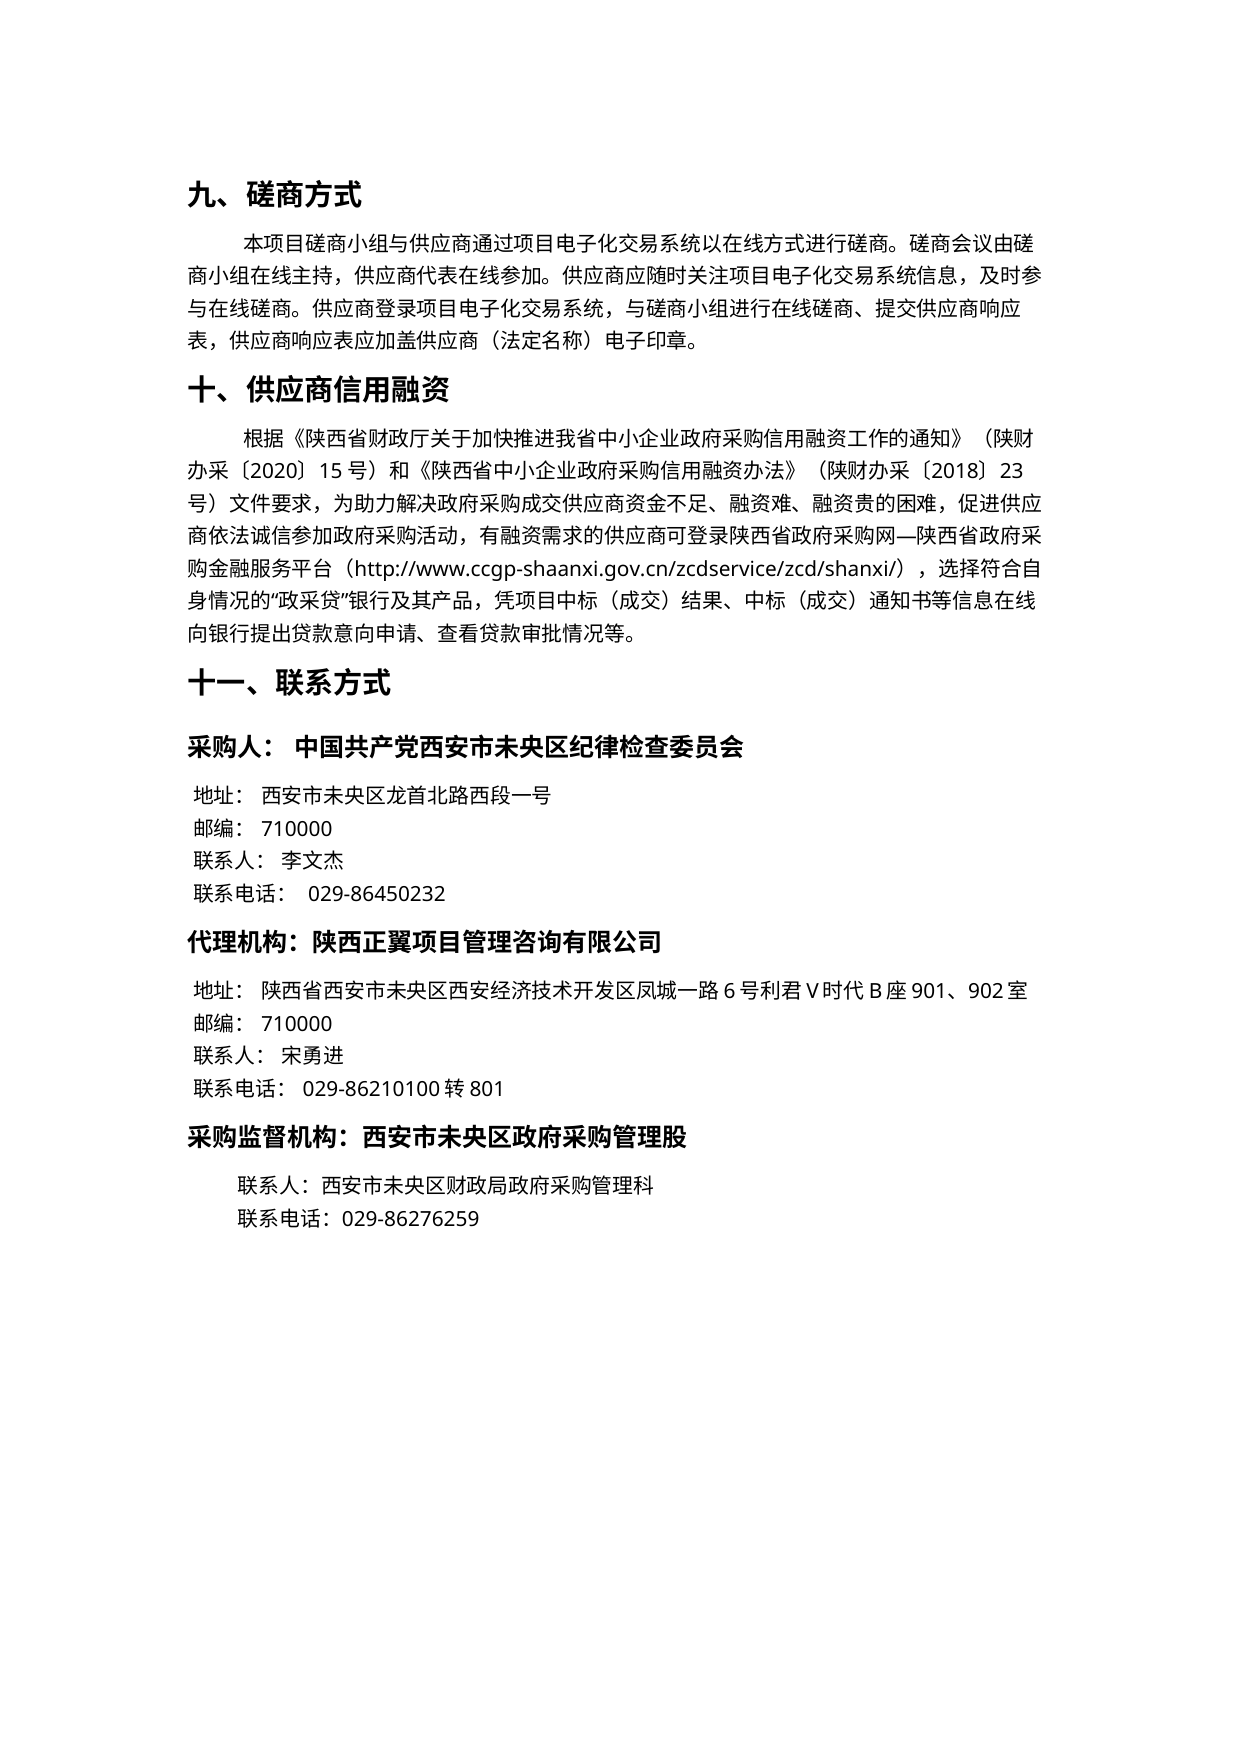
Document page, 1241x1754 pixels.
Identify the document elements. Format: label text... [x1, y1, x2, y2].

text 联系电话：029-86276259 [187, 1202, 1053, 1234]
text 代理机构：陕西正翼项目管理咨询有限公司 [187, 909, 1053, 974]
text 采购人： 中国共产党西安市未央区纪律检查委员会 [187, 714, 1053, 779]
text 地址： 陕西省西安市未央区西安经济技术开发区凤城一路6号利君V时代B座901、902室 [187, 974, 1053, 1007]
text 十一、联系方式 [187, 649, 1053, 714]
text 十、供应商信用融资 [187, 357, 1053, 422]
text 地址： 西安市未央区龙首北路西段一号 [187, 779, 1053, 812]
text 联系人： 宋勇进 [187, 1039, 1053, 1072]
text 邮编： 710000 [187, 812, 1053, 844]
text 根据《陕西省财政厅关于加快推进我省中小企业政府采购信用融资工作的通知》（陕财办采〔2020〕15 号）和《陕西省中小企业政府采购信用融资办法》（陕财办采〔2018〕23 号）文件要求，为助力解决政府采购成交供应商资金不足、融资难、融资贵的困难，促进供应商依法诚信参加政府采购活动，有融资需求的供应商可登录陕西省政府采购网—陕西省政府采购金融服务平台（http://www.ccgp-shaanxi.gov.cn/zcdservice/zcd/shanxi/），选择符合自身情况的“政采贷”银行及其产品，凭项目中标（成交）结果、中标（成交）通知书等信息在线向银行提出贷款意向申请、查看贷款审批情况等。 [187, 422, 1053, 649]
text 联系人： 李文杰 [187, 844, 1053, 877]
text 本项目磋商小组与供应商通过项目电子化交易系统以在线方式进行磋商。磋商会议由磋商小组在线主持，供应商代表在线参加。供应商应随时关注项目电子化交易系统信息，及时参与在线磋商。供应商登录项目电子化交易系统，与磋商小组进行在线磋商、提交供应商响应表，供应商响应表应加盖供应商（法定名称）电子印章。 [187, 227, 1053, 357]
text 邮编： 710000 [187, 1007, 1053, 1039]
text 九、磋商方式 [187, 162, 1053, 227]
text 采购监督机构：西安市未央区政府采购管理股 [187, 1104, 1053, 1169]
text 联系人：西安市未央区财政局政府采购管理科 [187, 1169, 1053, 1202]
text 联系电话： 029-86210100转801 [187, 1072, 1053, 1104]
text 联系电话： 029-86450232 [187, 877, 1053, 909]
